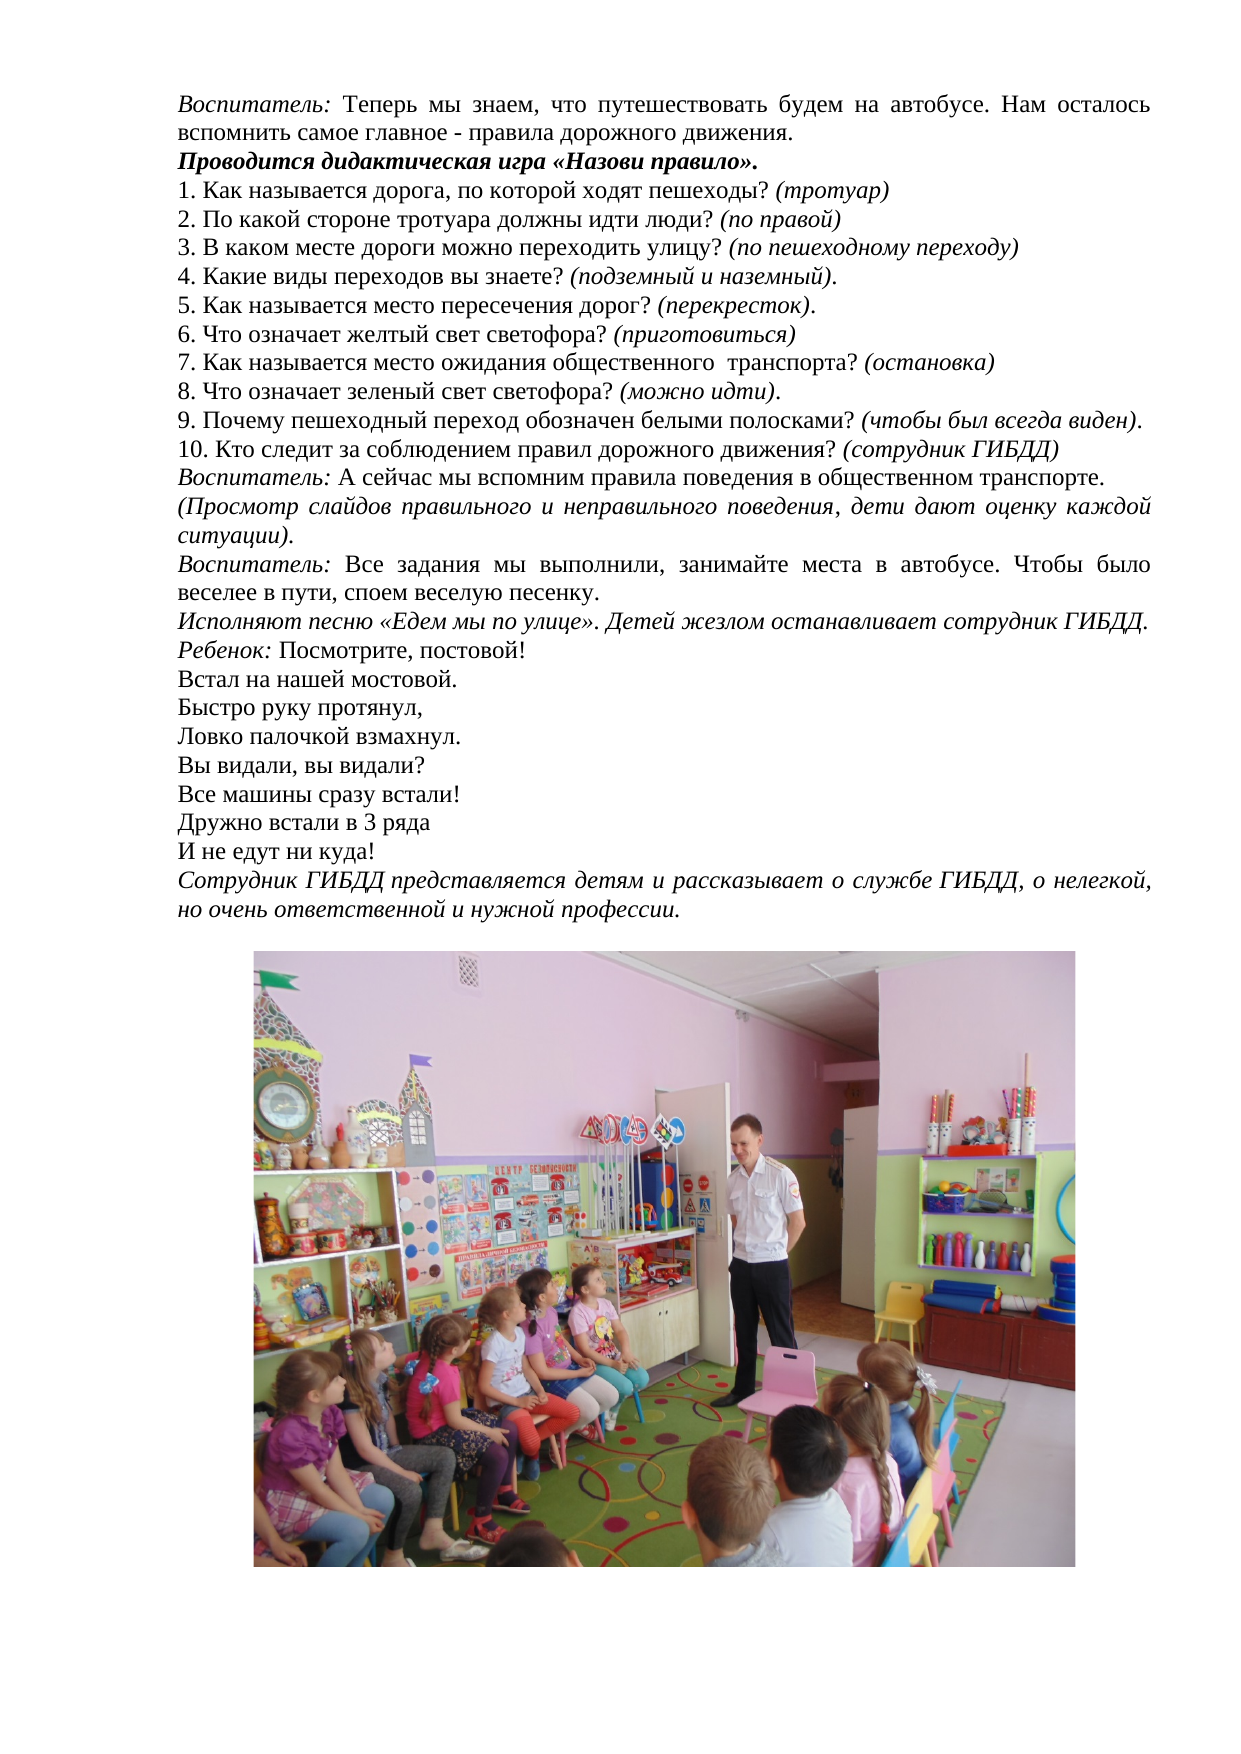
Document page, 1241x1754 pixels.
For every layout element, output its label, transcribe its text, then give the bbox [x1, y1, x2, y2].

text 8. Что означает зеленый свет светофора? (можно идти). [177, 376, 1152, 405]
text Сотрудник ГИБДД представляется детям и рассказывает о службе ГИБДД, о нелегкой, но очень ответственной и нужной профессии. [177, 865, 1152, 922]
text Воспитатель: А сейчас мы вспомним правила поведения в общественном транспорте. [177, 462, 1152, 491]
text Проводится дидактическая игра «Назови правило». [177, 146, 1152, 175]
text И не едут ни куда! [177, 836, 1152, 865]
text (Просмотр слайдов правильного и неправильного поведения, дети дают оценку каждой ситуации). [177, 491, 1152, 549]
text 3. В каком месте дороги можно переходить улицу? (по пешеходному переходу) [177, 232, 1152, 261]
text Исполняют песню «Едем мы по улице». Детей жезлом останавливает сотрудник ГИБДД. [177, 606, 1152, 635]
text 6. Что означает желтый свет светофора? (приготовиться) [177, 319, 1152, 347]
text Воспитатель: Все задания мы выполнили, занимайте места в автобусе. Чтобы было веселее в пути, споем веселую песенку. [177, 549, 1152, 606]
text Все машины сразу встали! [177, 779, 1152, 807]
text 7. Как называется место ожидания общественного транспорта? (остановка) [177, 347, 1152, 376]
text Встал на нашей мостовой. [177, 664, 1152, 692]
text 10. Кто следит за соблюдением правил дорожного движения? (сотрудник ГИБДД) [177, 434, 1152, 462]
text 4. Какие виды переходов вы знаете? (подземный и наземный). [177, 261, 1152, 290]
text 2. По какой стороне тротуара должны идти люди? (по правой) [177, 204, 1152, 232]
text 1. Как называется дорога, по которой ходят пешеходы? (тротуар) [177, 175, 1152, 204]
text Воспитатель: Теперь мы знаем, что путешествовать будем на автобусе. Нам осталось вспомнить самое главное - правила дорожного движения. [177, 89, 1152, 146]
text Дружно встали в 3 ряда [177, 807, 1152, 836]
picture [253, 951, 1076, 1567]
text Ребенок: Посмотрите, постовой! [177, 635, 1152, 664]
text Вы видали, вы видали? [177, 750, 1152, 779]
text 5. Как называется место пересечения дорог? (перекресток). [177, 290, 1152, 319]
text 9. Почему пешеходный переход обозначен белыми полосками? (чтобы был всегда виден). [177, 405, 1152, 434]
text Ловко палочкой взмахнул. [177, 721, 1152, 750]
text Быстро руку протянул, [177, 692, 1152, 721]
